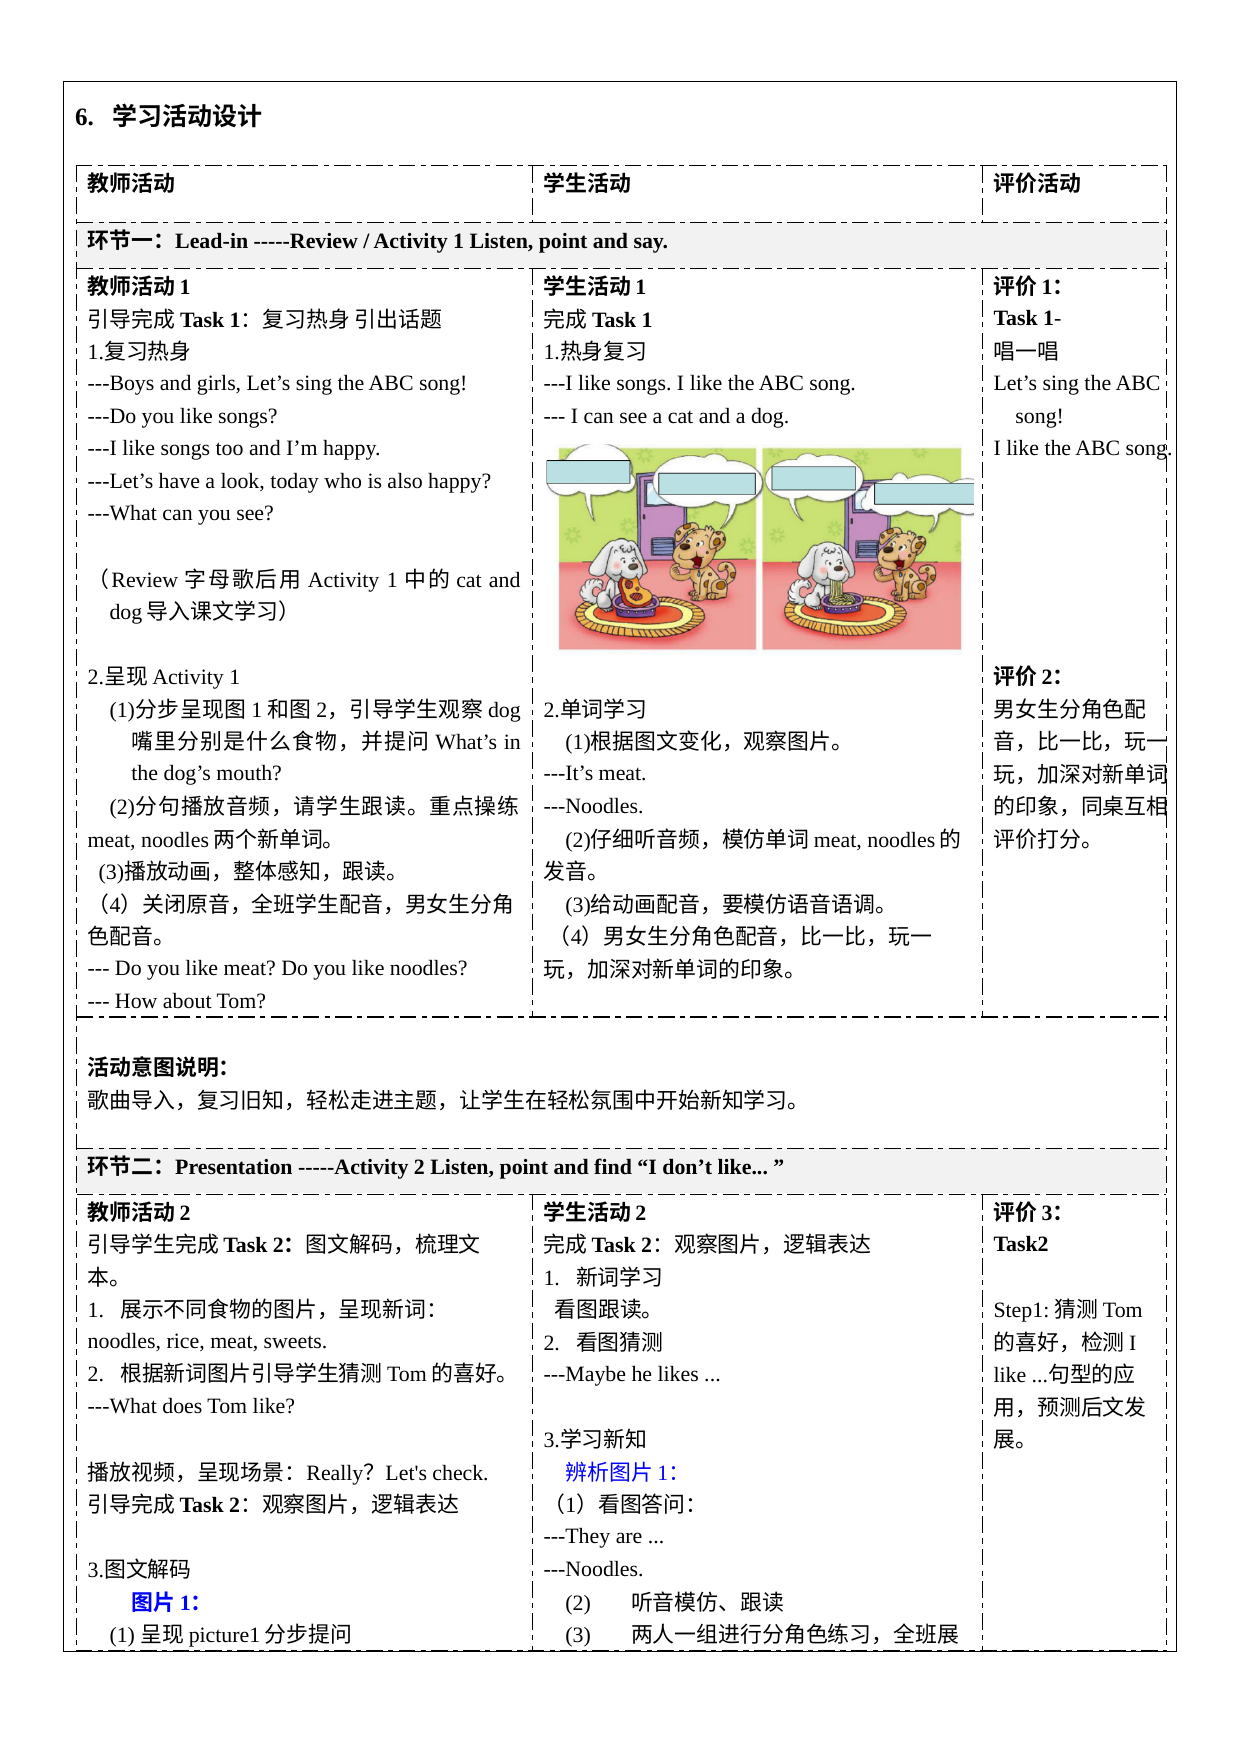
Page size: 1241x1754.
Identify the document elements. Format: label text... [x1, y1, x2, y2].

table_cell 学习活动设计 [64, 82, 1176, 1651]
picture [546, 436, 974, 655]
